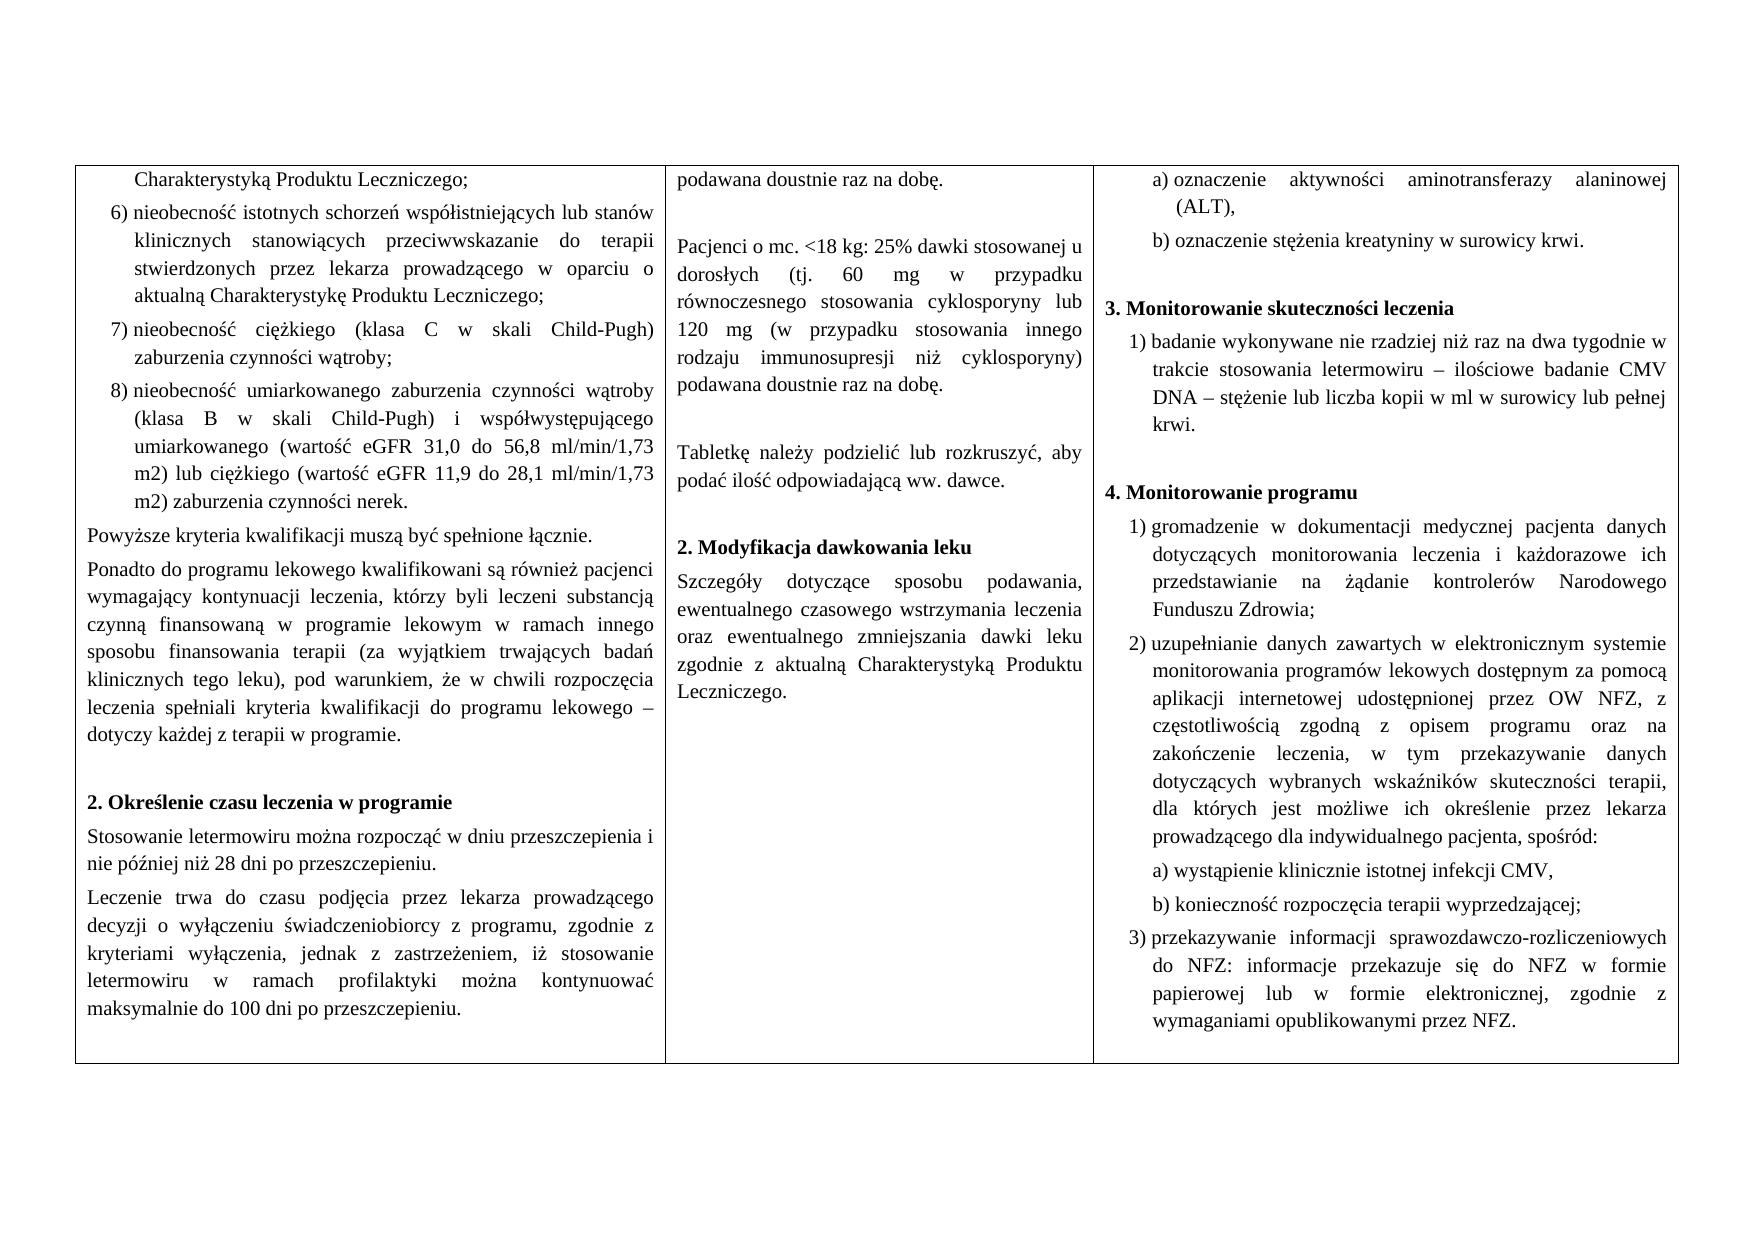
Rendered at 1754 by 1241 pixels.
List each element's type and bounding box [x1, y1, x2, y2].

table_cell [1094, 166, 1678, 1063]
table_cell [666, 166, 1093, 1063]
table_cell [76, 166, 665, 1063]
